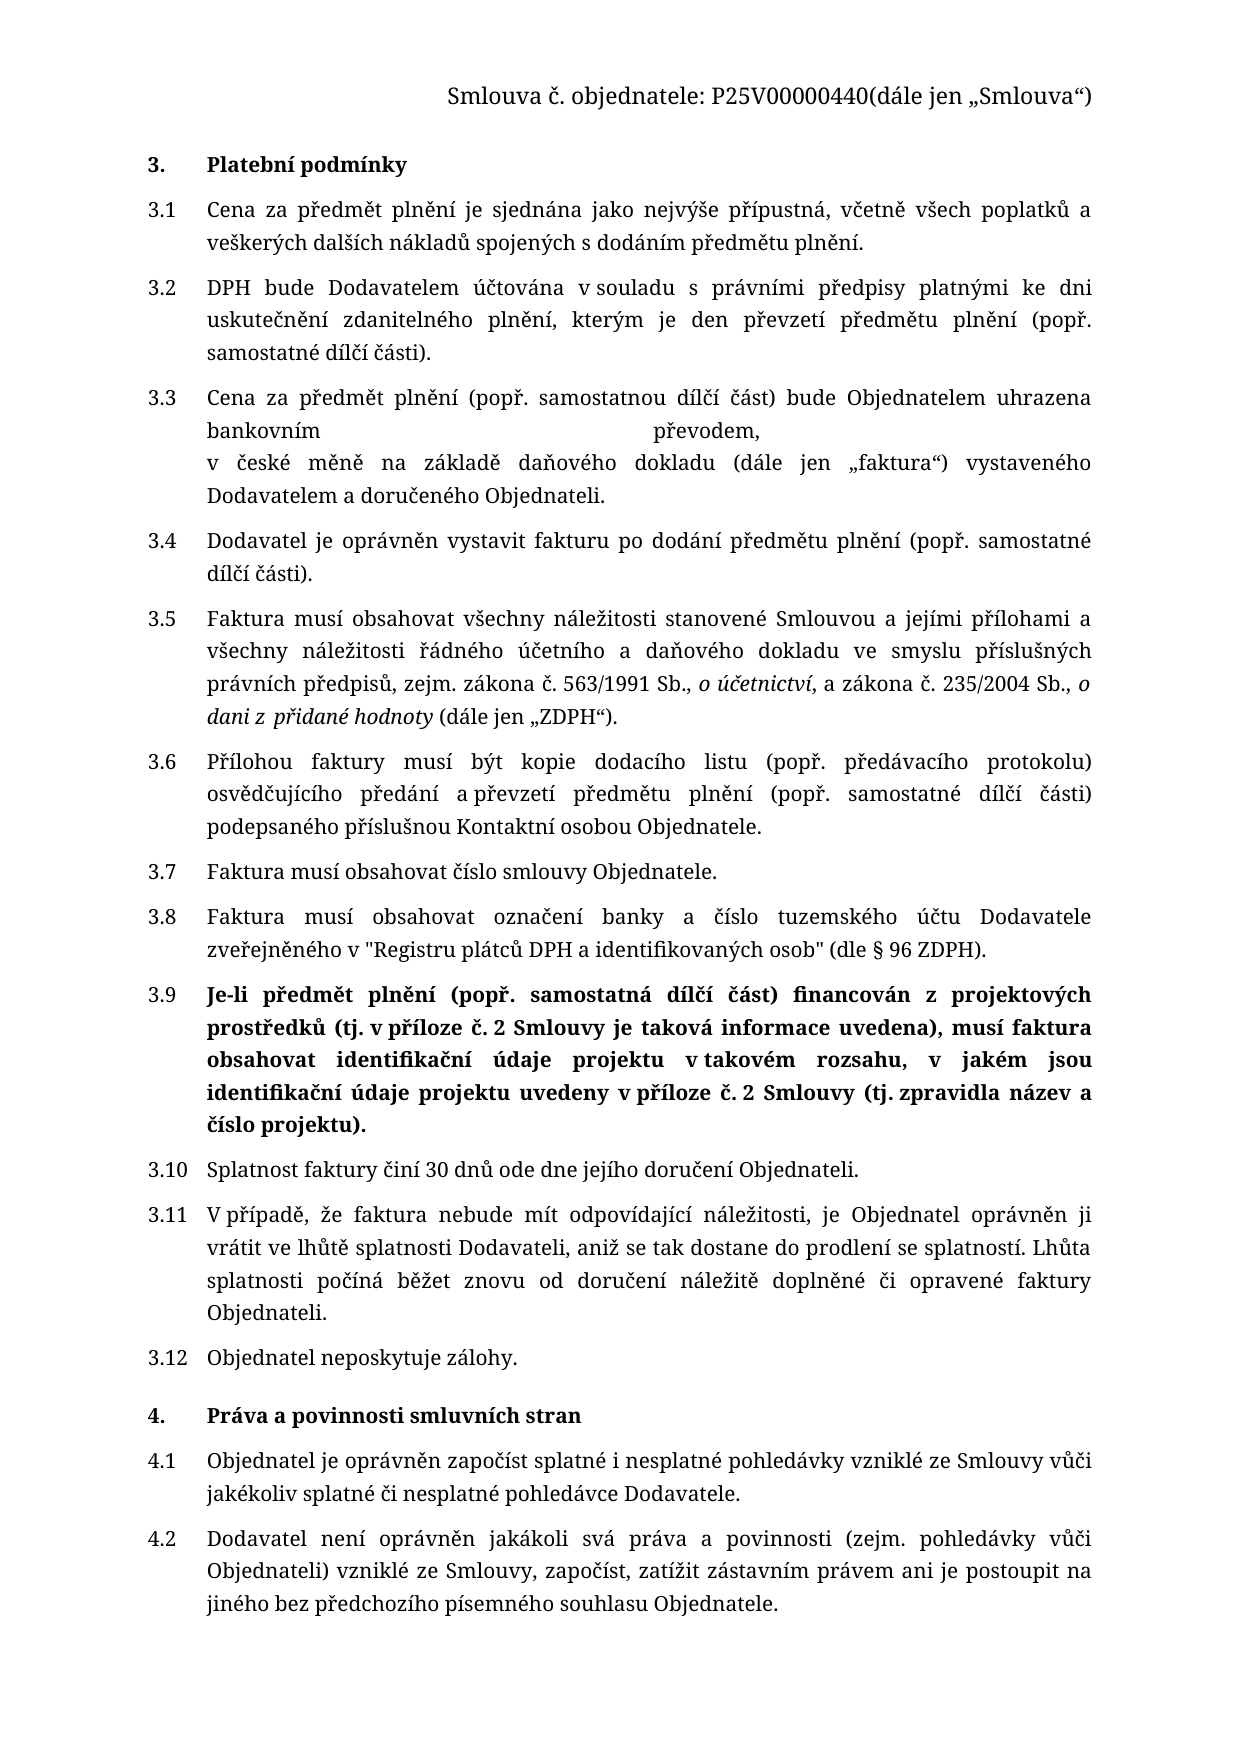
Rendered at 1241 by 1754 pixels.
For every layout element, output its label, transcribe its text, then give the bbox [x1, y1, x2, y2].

list Faktura musí obsahovat všechny náležitosti stanovené Smlouvou a jejími přílohami a všechny náležitosti řádného účetního a daňového dokladu ve smyslu příslušných právních předpisů, zejm. zákona č. 563/1991 Sb., o účetnictví, a zákona č. 235/2004 Sb., o dani z přidané hodnoty (dále jen „ZDPH“). [148, 604, 1093, 730]
list Objednatel je oprávněn započíst splatné i nesplatné pohledávky vzniklé ze Smlouvy vůči jakékoliv splatné či nesplatné pohledávce Dodavatele. [148, 1446, 1093, 1507]
list V případě, že faktura nebude mít odpovídající náležitosti, je Objednatel oprávněn ji vrátit ve lhůtě splatnosti Dodavateli, aniž se tak dostane do prodlení se splatností. Lhůta splatnosti počíná běžet znovu od doručení náležitě doplněné či opravené faktury Objednateli. [148, 1201, 1093, 1327]
list Dodavatel není oprávněn jakákoli svá práva a povinnosti (zejm. pohledávky vůči Objednateli) vzniklé ze Smlouvy, započíst, zatížit zástavním právem ani je postoupit na jiného bez předchozího písemného souhlasu Objednatele. [148, 1524, 1093, 1618]
list Práva a povinnosti smluvních stran [148, 1401, 1093, 1429]
list Dodavatel je oprávněn vystavit fakturu po dodání předmětu plnění (popř. samostatné dílčí části). [148, 526, 1093, 587]
list Objednatel neposkytuje zálohy. [148, 1343, 1093, 1372]
list Cena za předmět plnění je sjednána jako nejvýše přípustná, včetně všech poplatků a veškerých dalších nákladů spojených s dodáním předmětu plnění. [148, 195, 1093, 256]
list Splatnost faktury činí 30 dnů ode dne jejího doručení Objednateli. [148, 1156, 1093, 1184]
list Platební podmínky [148, 150, 1093, 179]
list Je-li předmět plnění (popř. samostatná dílčí část) financován z projektových prostředků (tj. v příloze č. 2 Smlouvy je taková informace uvedena), musí faktura obsahovat identifikační údaje projektu v takovém rozsahu, v jakém jsou identifikační údaje projektu uvedeny v příloze č. 2 Smlouvy (tj. zpravidla název a číslo projektu). [148, 980, 1093, 1139]
list Přílohou faktury musí být kopie dodacího listu (popř. předávacího protokolu) osvědčujícího předání a převzetí předmětu plnění (popř. samostatné dílčí části) podepsaného příslušnou Kontaktní osobou Objednatele. [148, 747, 1093, 841]
list Cena za předmět plnění (popř. samostatnou dílčí část) bude Objednatelem uhrazena bankovním převodem, v české měně na základě daňového dokladu (dále jen „faktura“) vystaveného Dodavatelem a doručeného Objednateli. [148, 383, 1093, 509]
list Faktura musí obsahovat označení banky a číslo tuzemského účtu Dodavatele zveřejněného v "Registru plátců DPH a identifikovaných osob" (dle § 96 ZDPH). [148, 902, 1093, 963]
list DPH bude Dodavatelem účtována v souladu s právními předpisy platnými ke dni uskutečnění zdanitelného plnění, kterým je den převzetí předmětu plnění (popř. samostatné dílčí části). [148, 273, 1093, 367]
list Faktura musí obsahovat číslo smlouvy Objednatele. [148, 857, 1093, 886]
